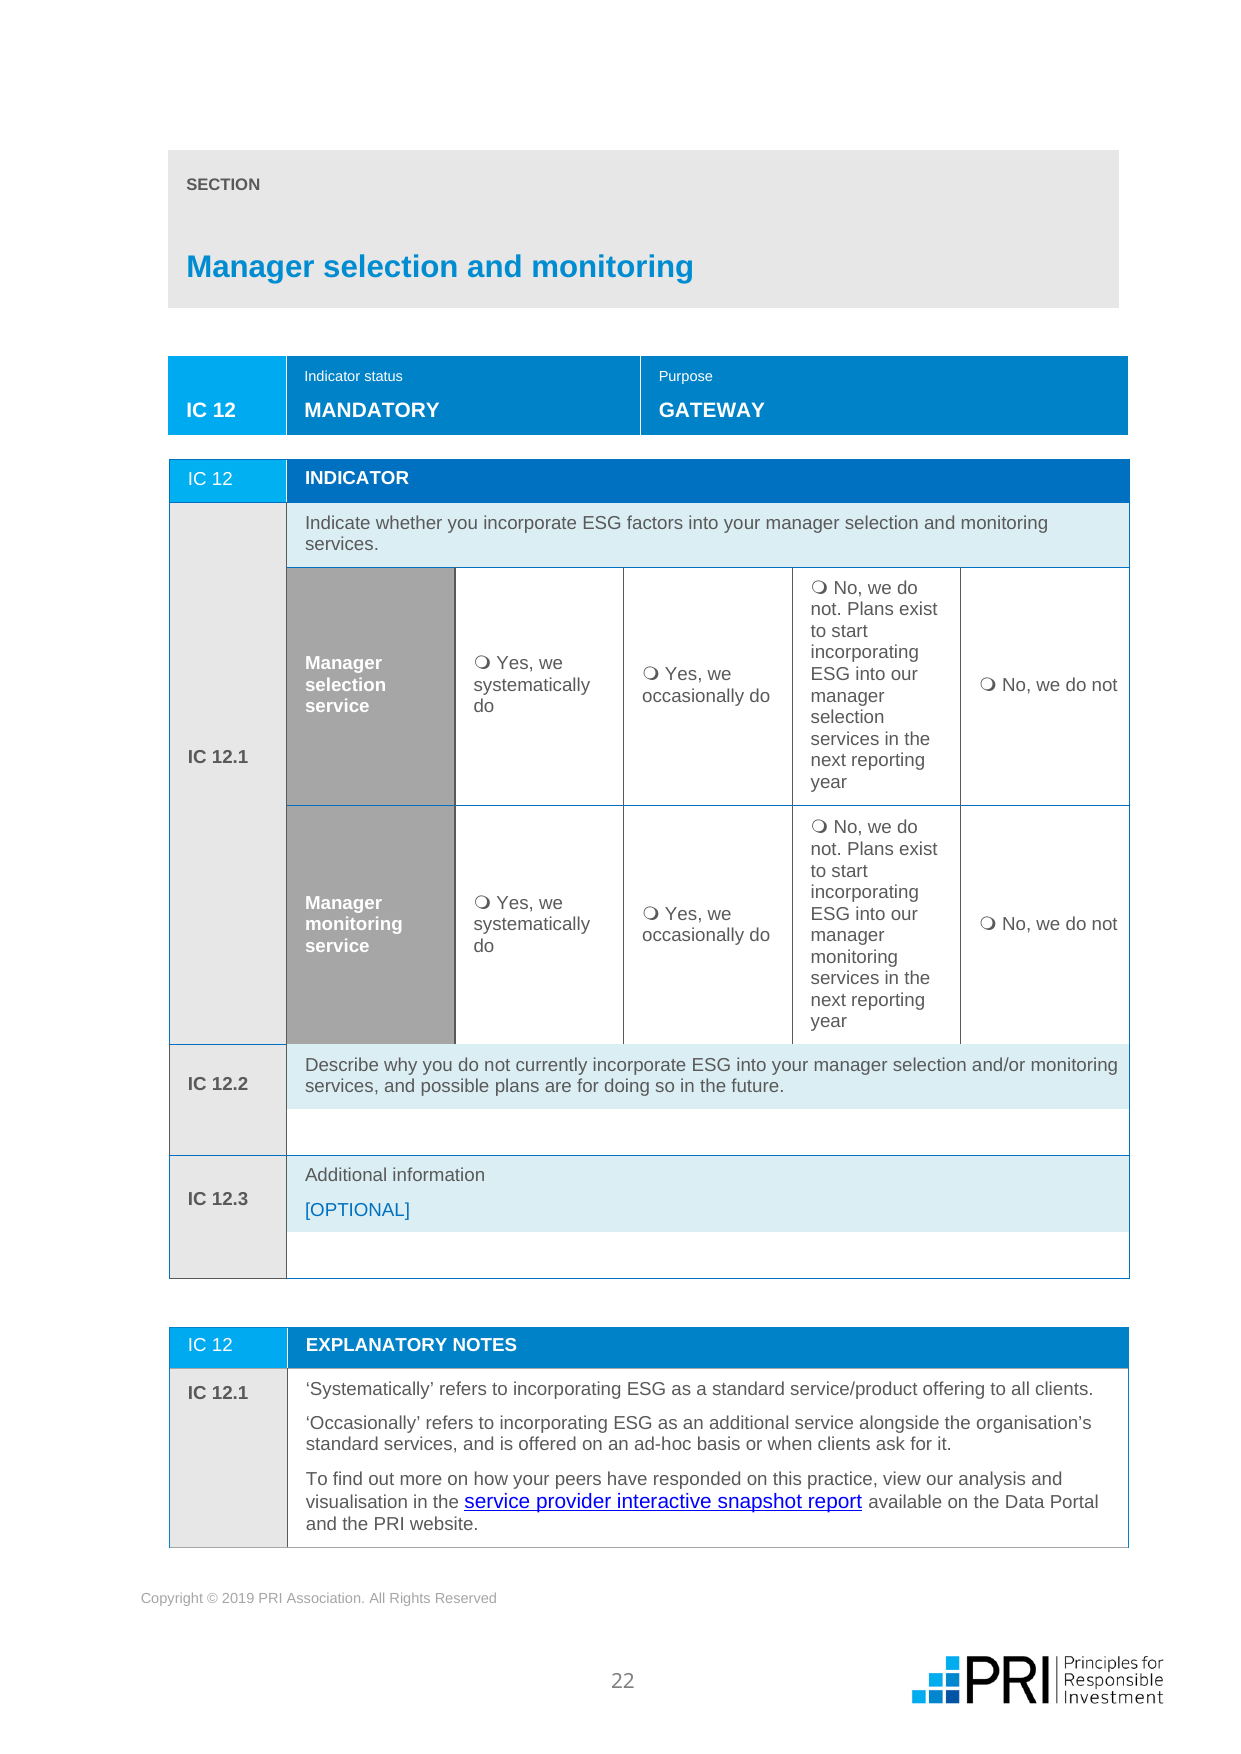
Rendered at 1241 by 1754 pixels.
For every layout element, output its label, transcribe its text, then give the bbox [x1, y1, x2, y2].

table_cell IC 12.2 [170, 1045, 286, 1155]
table_cell IC 12.3 [170, 1156, 286, 1278]
table_cell IC 12.1 [170, 1369, 287, 1547]
table_cell Yes, we systematically do [456, 568, 623, 805]
table_header IC 12 [170, 1328, 287, 1368]
table_cell Describe why you do not currently incorporate ESG into your manager selection and/or monitoring services, and possible plans are for doing so in the future. [287, 1044, 1129, 1109]
table_header EXPLANATORY NOTES [288, 1328, 1128, 1368]
table_cell No, we do not [961, 806, 1129, 1044]
table_header Indicator status [287, 356, 640, 392]
table_header IC 12 [170, 460, 286, 502]
picture [616, 1581, 1241, 1754]
table_cell No, we do not. Plans exist to start incorporating ESG into our manager selection services in the next reporting year [793, 568, 960, 805]
table_cell MANDATORY [287, 392, 640, 435]
table_cell No, we do not [961, 568, 1129, 805]
table_header [168, 356, 286, 392]
table_cell IC 12 [168, 392, 286, 435]
table_cell Manager selection and monitoring [168, 224, 1119, 308]
table_cell [287, 1233, 1129, 1278]
table_header SECTION [168, 150, 1119, 224]
table_header INDICATOR [287, 460, 1129, 502]
table_cell No, we do not. Plans exist to start incorporating ESG into our manager monitoring services in the next reporting year [793, 806, 960, 1044]
table_cell Yes, we occasionally do [624, 568, 792, 805]
table_cell [287, 1110, 1129, 1155]
table_cell Manager selection service [287, 568, 454, 805]
table_cell Yes, we systematically do [456, 806, 623, 1044]
table_cell Manager monitoring service [287, 806, 454, 1044]
table_cell GATEWAY [641, 392, 1128, 435]
table_cell Yes, we occasionally do [624, 806, 792, 1044]
table_header Purpose [641, 356, 1128, 392]
table_cell IC 12.1 [170, 503, 286, 1044]
table_cell ‘Systematically’ refers to incorporating ESG as a standard service/product offering to all clients. ‘Occasionally’ refers to incorporating ESG as an additional service alongside the organisation’s standard services, and is offered on an ad-hoc basis or when clients ask for it. To find out more on how your peers have responded on this practice, view our analysis and visualisation in the service provider interactive snapshot report available on the Data Portal and the PRI website. [288, 1369, 1128, 1547]
table_cell Indicate whether you incorporate ESG factors into your manager selection and monitoring services. [287, 503, 1129, 567]
table_cell Additional information [OPTIONAL] [287, 1156, 1129, 1232]
